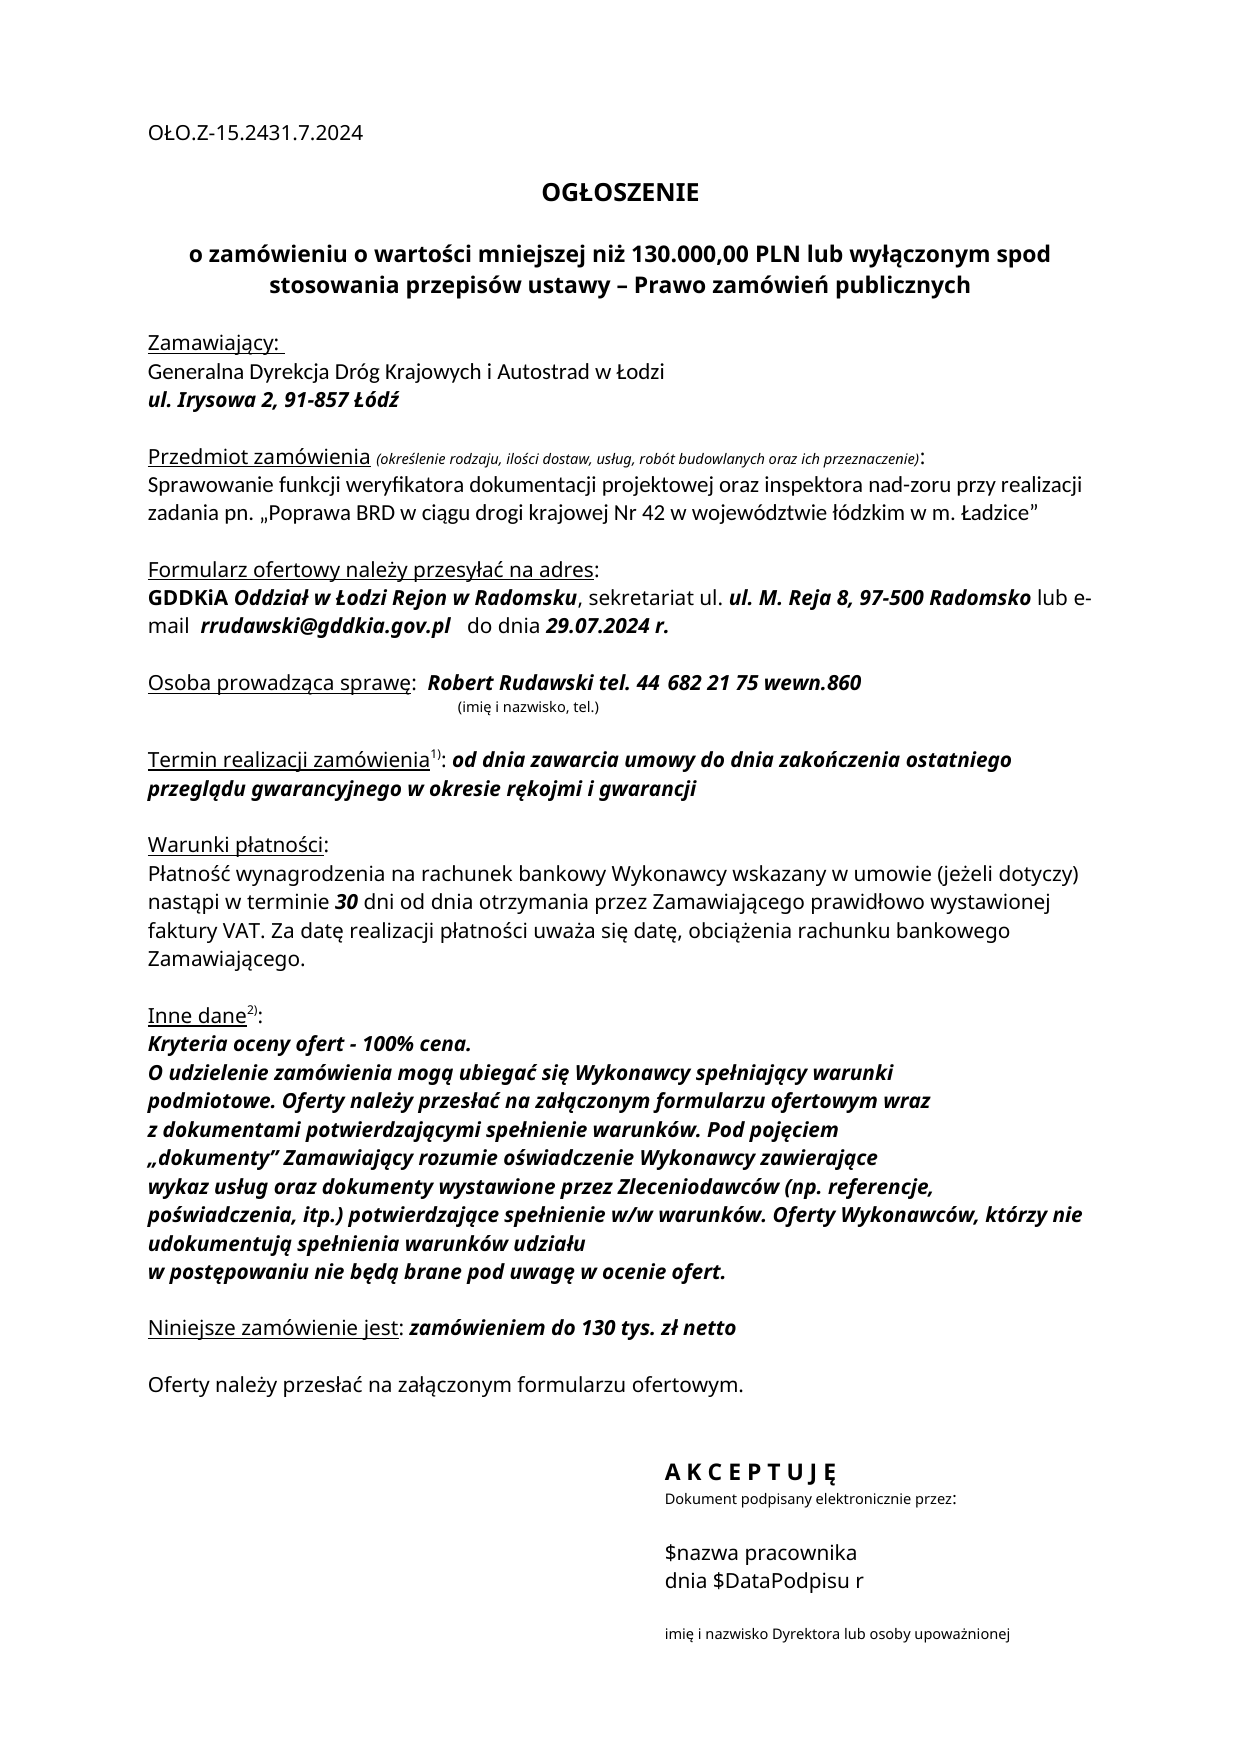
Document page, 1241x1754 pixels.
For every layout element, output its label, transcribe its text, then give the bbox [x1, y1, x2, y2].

text Inne dane2): [148, 1001, 1093, 1029]
text GDDKiA , sekretariat ul. lub e-mail do dnia r. [148, 583, 1093, 640]
text (imię i nazwisko, tel.) [458, 697, 1093, 717]
text A K C E P T U J Ę [664, 1456, 1093, 1487]
text Osoba prowadząca sprawę: [148, 668, 1093, 697]
text w postępowaniu nie będą brane pod uwagę w ocenie ofert. [148, 1257, 1093, 1313]
text $nazwa pracownika [664, 1538, 1093, 1567]
text OGŁOSZENIE [148, 175, 1093, 209]
text podmiotowe. Oferty należy przesłać na załączonym formularzu ofertowym wraz [148, 1086, 1093, 1115]
text O udzielenie zamówienia mogą ubiegać się Wykonawcy spełniający warunki [148, 1058, 1093, 1086]
text „dokumenty” Zamawiający rozumie oświadczenie Wykonawcy zawierające [148, 1143, 1093, 1172]
text Kryteria oceny ofert - 100% cena. [148, 1029, 1093, 1058]
text Płatność wynagrodzenia na rachunek bankowy Wykonawcy wskazany w umowie (jeżeli dotyczy) nastąpi w terminie dni od dnia otrzymania przez Zamawiającego prawidłowo wystawionej faktury VAT. Za datę realizacji płatności uważa się datę, obciążenia rachunku bankowego Zamawiającego. [148, 859, 1093, 973]
text OŁO.Z-15.2431.7.2024 [148, 118, 1093, 147]
text wykaz usług oraz dokumenty wystawione przez Zleceniodawców (np. referencje, poświadczenia, itp.) potwierdzające spełnienie w/w warunków. Oferty Wykonawców, którzy nie udokumentują spełnienia warunków udziału [148, 1172, 1093, 1257]
text Zamawiający: [148, 328, 1093, 357]
text dnia $DataPodpisu r [664, 1567, 1093, 1595]
text Przedmiot zamówienia (określenie rodzaju, ilości dostaw, usług, robót budowlanych oraz ich przeznaczenie): [148, 442, 1093, 470]
text z dokumentami potwierdzającymi spełnienie warunków. Pod pojęciem [148, 1115, 1093, 1143]
text Termin realizacji zamówienia1): [148, 745, 1093, 802]
text Oferty należy przesłać na załączonym formularzu ofertowym. [148, 1370, 1093, 1399]
text imię i nazwisko Dyrektora lub osoby upoważnionej [664, 1623, 1093, 1643]
text Dokument podpisany elektronicznie przez: [664, 1487, 1093, 1510]
text o zamówieniu o wartości mniejszej niż 130.000,00 PLN lub wyłączonym spod stosowania przepisów ustawy – Prawo zamówień publicznych [148, 237, 1093, 300]
text Warunki płatności: [148, 831, 1093, 859]
text Formularz ofertowy należy przesyłać na adres: [148, 555, 1093, 583]
text Niniejsze zamówienie jest: [148, 1313, 1093, 1342]
